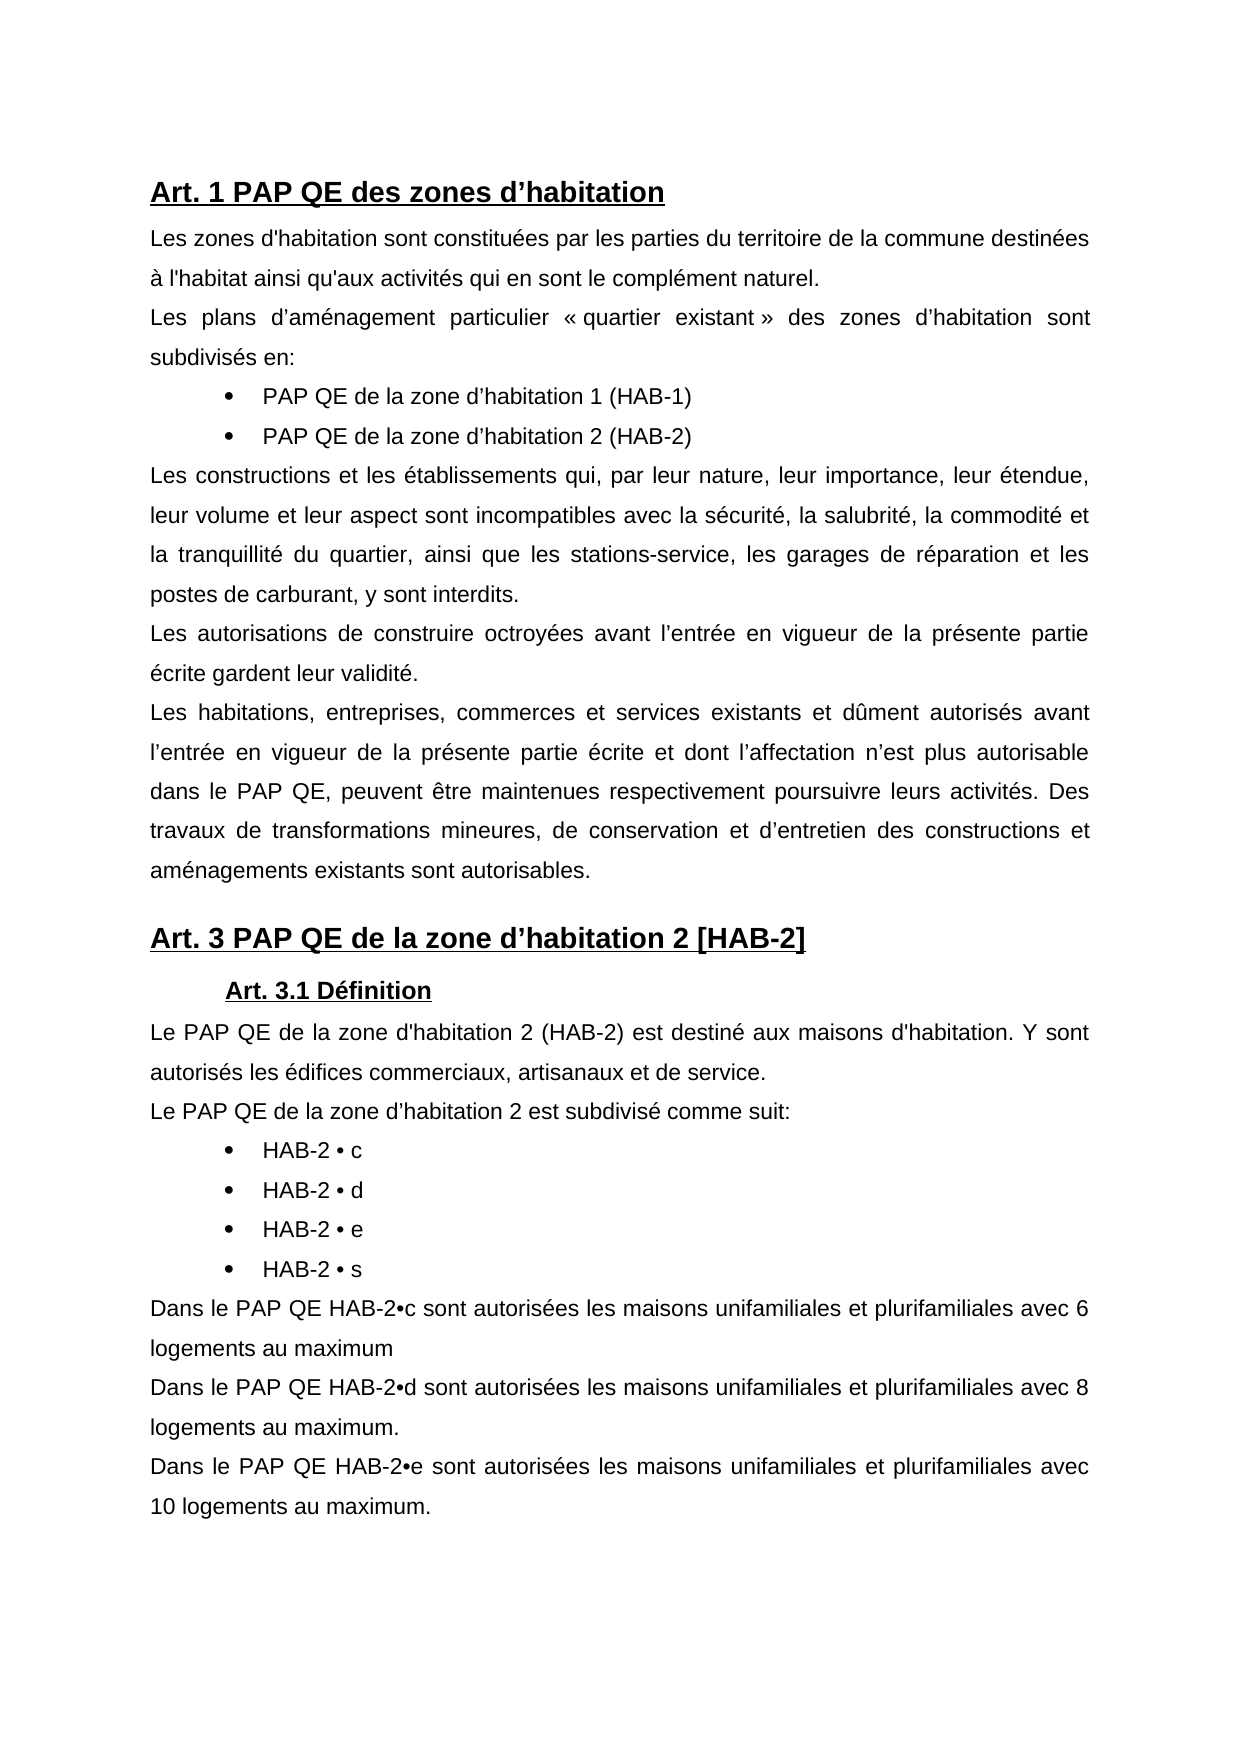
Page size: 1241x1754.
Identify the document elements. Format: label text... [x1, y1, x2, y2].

list HAB-2 • e [225, 1216, 1090, 1243]
text Dans le PAP QE HAB-2•d sont autorisées les maisons unifamiliales et plurifamiliales avec 8 logements au maximum. [150, 1374, 1090, 1440]
text Les plans d’aménagement particulier « quartier existant » des zones d’habitation sont subdivisés en: [150, 304, 1090, 370]
list HAB-2 • c [225, 1137, 1090, 1164]
text Les autorisations de construire octroyées avant l’entrée en vigueur de la présente partie écrite gardent leur validité. [150, 620, 1090, 686]
text Les constructions et les établissements qui, par leur nature, leur importance, leur étendue, leur volume et leur aspect sont incompatibles avec la sécurité, la salubrité, la commodité et la tranquillité du quartier, ainsi que les stations-service, les garages de réparation et les postes de carburant, y sont interdits. [150, 462, 1090, 607]
list PAP QE de la zone d’habitation 2 (HAB-2) [225, 423, 1090, 449]
list HAB-2 • s [225, 1256, 1090, 1282]
subtitle Art. 1 PAP QE des zones d’habitation [150, 175, 1090, 208]
list HAB-2 • d [225, 1177, 1090, 1203]
text Dans le PAP QE HAB-2•e sont autorisées les maisons unifamiliales et plurifamiliales avec 10 logements au maximum. [150, 1453, 1090, 1519]
subtitle Art. 3 PAP QE de la zone d’habitation 2 [HAB-2] [150, 921, 1090, 955]
text Le PAP QE de la zone d'habitation 2 (HAB-2) est destiné aux maisons d'habitation. Y sont autorisés les édifices commerciaux, artisanaux et de service. [150, 1019, 1090, 1085]
text Le PAP QE de la zone d’habitation 2 est subdivisé comme suit: [150, 1098, 1090, 1124]
text Dans le PAP QE HAB-2•c sont autorisées les maisons unifamiliales et plurifamiliales avec 6 logements au maximum [150, 1295, 1090, 1361]
text Les zones d'habitation sont constituées par les parties du territoire de la commune destinées à l'habitat ainsi qu'aux activités qui en sont le complément naturel. [150, 225, 1090, 291]
subtitle Art. 3.1 Définition [225, 976, 1090, 1005]
text Les habitations, entreprises, commerces et services existants et dûment autorisés avant l’entrée en vigueur de la présente partie écrite et dont l’affectation n’est plus autorisable dans le PAP QE, peuvent être maintenues respectivement poursuivre leurs activités. Des travaux de transformations mineures, de conservation et d’entretien des constructions et aménagements existants sont autorisables. [150, 699, 1090, 883]
list PAP QE de la zone d’habitation 1 (HAB-1) [225, 383, 1090, 409]
